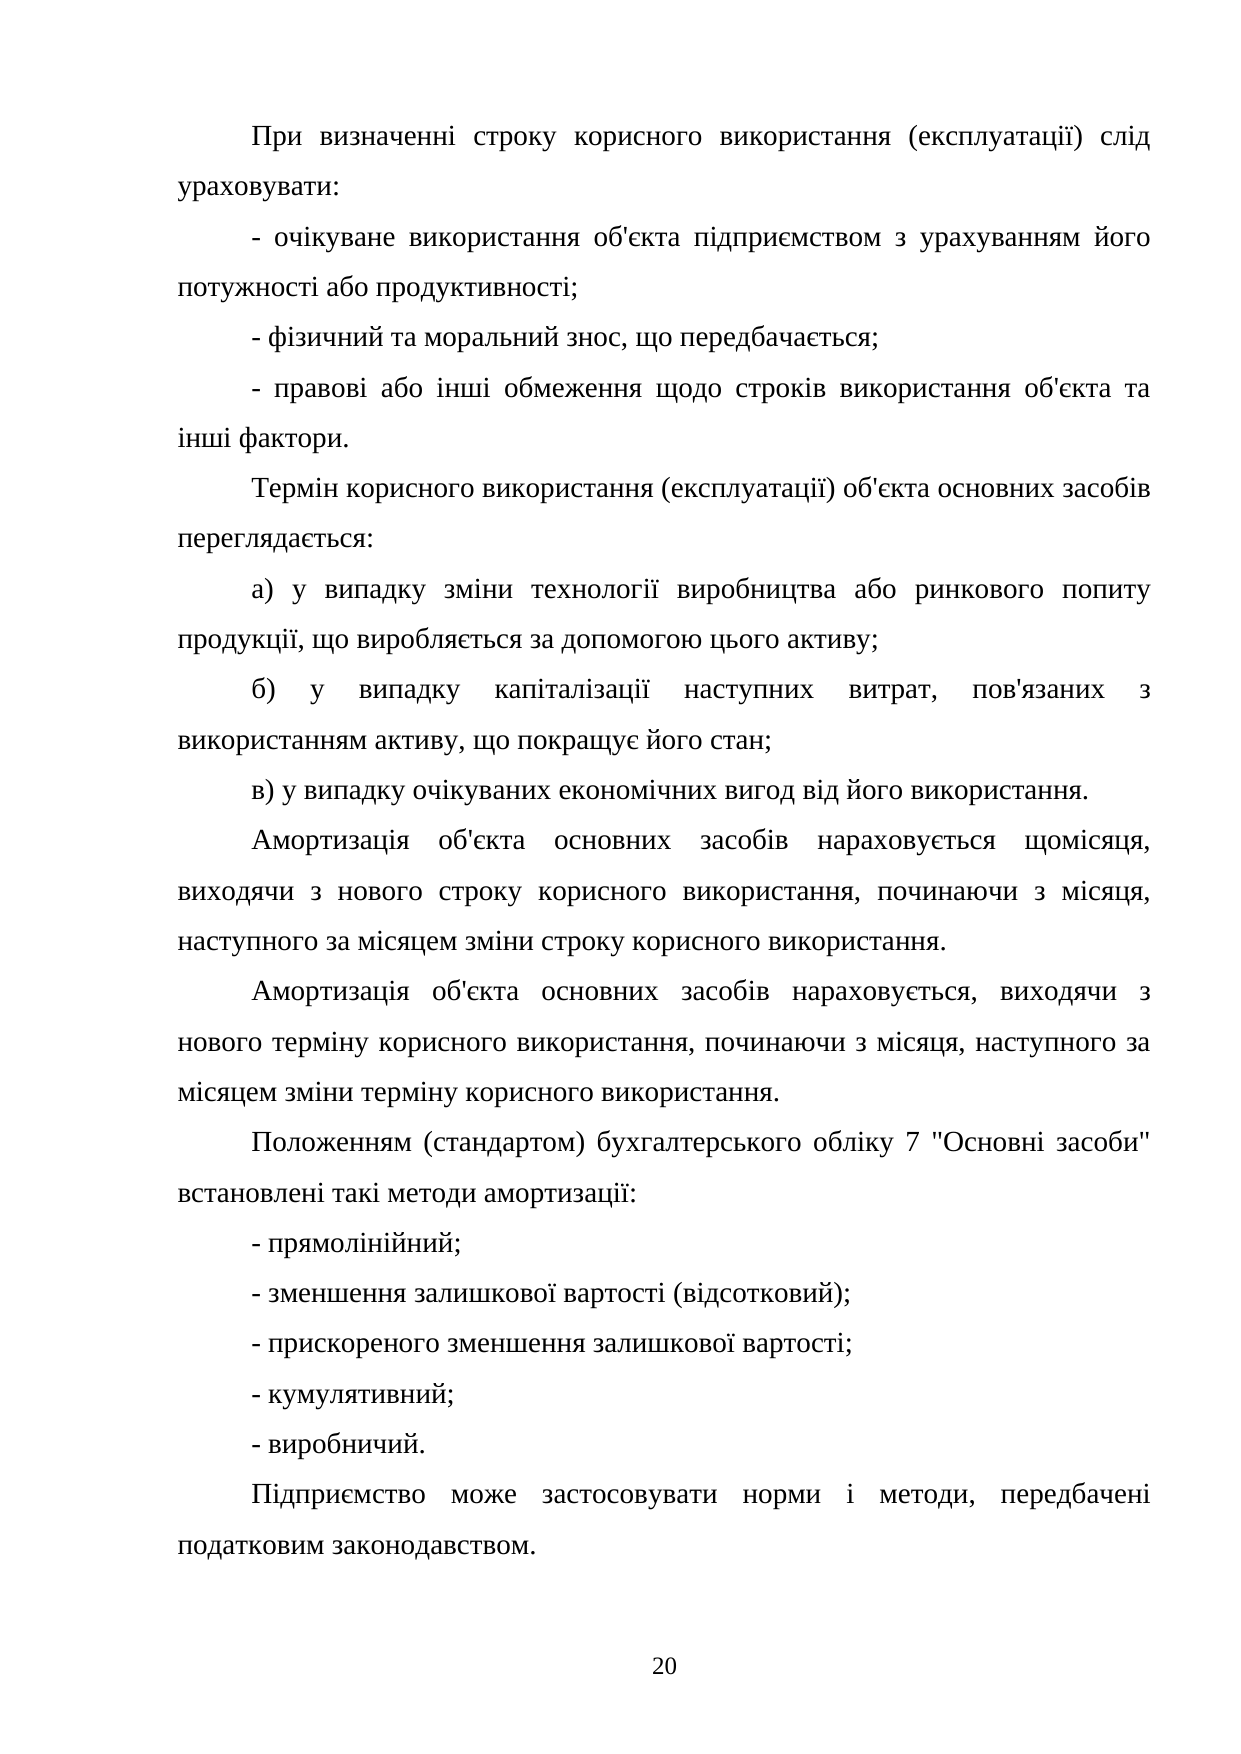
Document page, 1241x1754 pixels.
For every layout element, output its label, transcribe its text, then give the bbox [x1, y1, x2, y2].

text - очікуване використання об'єкта підприємством з урахуванням його потужності або продуктивності; [177, 219, 1152, 303]
text б) у випадку капіталізації наступних витрат, пов'язаних з використанням активу, що покращує його стан; [177, 672, 1152, 755]
text - фізичний та моральний знос, що передбачається; [177, 319, 1152, 353]
text Положенням (стандартом) бухгалтерського обліку 7 "Основні засоби" встановлені такі методи амортизації: [177, 1124, 1152, 1208]
text - виробничий. [177, 1426, 1152, 1460]
text - правові або інші обмеження щодо строків використання об'єкта та інші фактори. [177, 370, 1152, 453]
text Амортизація об'єкта основних засобів нараховується, виходячи з нового терміну корисного використання, починаючи з місяця, наступного за місяцем зміни терміну корисного використання. [177, 973, 1152, 1108]
text Підприємство може застосовувати норми і методи, передбачені податковим законодавством. [177, 1477, 1152, 1560]
text в) у випадку очікуваних економічних вигод від його використання. [177, 772, 1152, 806]
text Термін корисного використання (експлуатації) об'єкта основних засобів переглядається: [177, 470, 1152, 554]
text а) у випадку зміни технології виробництва або ринкового попиту продукції, що виробляється за допомогою цього активу; [177, 571, 1152, 655]
text - зменшення залишкової вартості (відсотковий); [177, 1275, 1152, 1309]
text При визначенні строку корисного використання (експлуатації) слід ураховувати: [177, 118, 1152, 202]
text - прямолінійний; [177, 1225, 1152, 1258]
text Амортизація об'єкта основних засобів нараховується щомісяця, виходячи з нового строку корисного використання, починаючи з місяця, наступного за місяцем зміни строку корисного використання. [177, 822, 1152, 957]
text - кумулятивний; [177, 1376, 1152, 1409]
text - прискореного зменшення залишкової вартості; [177, 1326, 1152, 1359]
